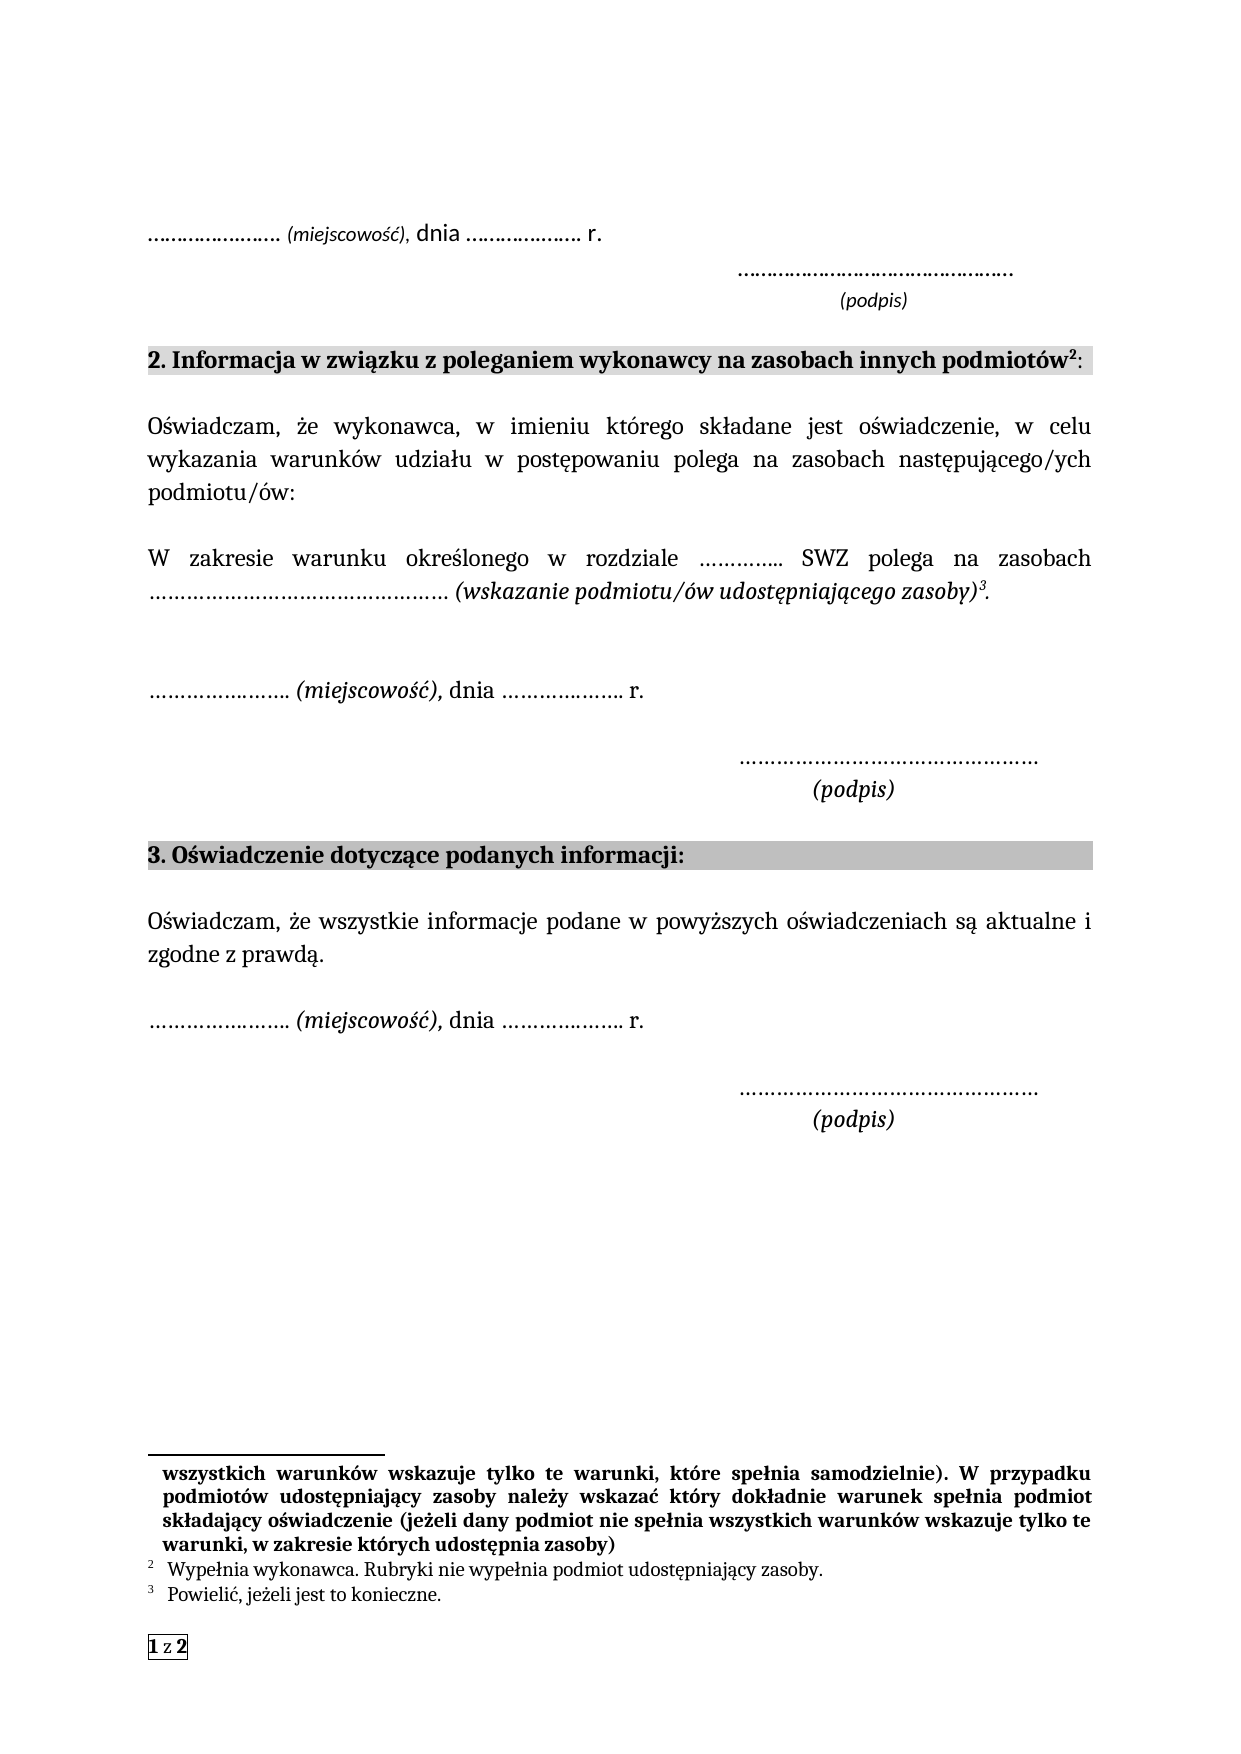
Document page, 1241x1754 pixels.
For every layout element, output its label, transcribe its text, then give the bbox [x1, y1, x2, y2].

text (podpis) [738, 288, 1093, 313]
text Oświadczam, że wszystkie informacje podane w powyższych oświadczeniach są aktualne i zgodne z prawdą. [148, 907, 1093, 969]
text …………….……. (miejscowość), dnia ………….……. r. [148, 1006, 1093, 1035]
text …………….……. (miejscowość), dnia ………….……. r. [148, 218, 1093, 248]
text ………………………………………… [148, 253, 1093, 283]
text W zakresie warunku określonego w rozdziale ………….. SWZ polega na zasobach ………………………………………… (wskazanie podmiotu/ów udostępniającego zasoby). [148, 544, 1093, 606]
text ………………………………………… [148, 742, 1093, 771]
text 3. Oświadczenie dotyczące podanych informacji: [148, 841, 1093, 870]
text …………….……. (miejscowość), dnia ………….……. r. [148, 676, 1093, 705]
text 2. Informacja w związku z poleganiem wykonawcy na zasobach innych podmiotów: [148, 346, 1093, 375]
text (podpis) [738, 1105, 1093, 1134]
text Oświadczam, że wykonawca, w imieniu którego składane jest oświadczenie, w celu wykazania warunków udziału w postępowaniu polega na zasobach następującego/ych podmiotu/ów: [148, 412, 1093, 507]
text ………………………………………… [148, 1072, 1093, 1101]
text (podpis) [738, 775, 1093, 804]
